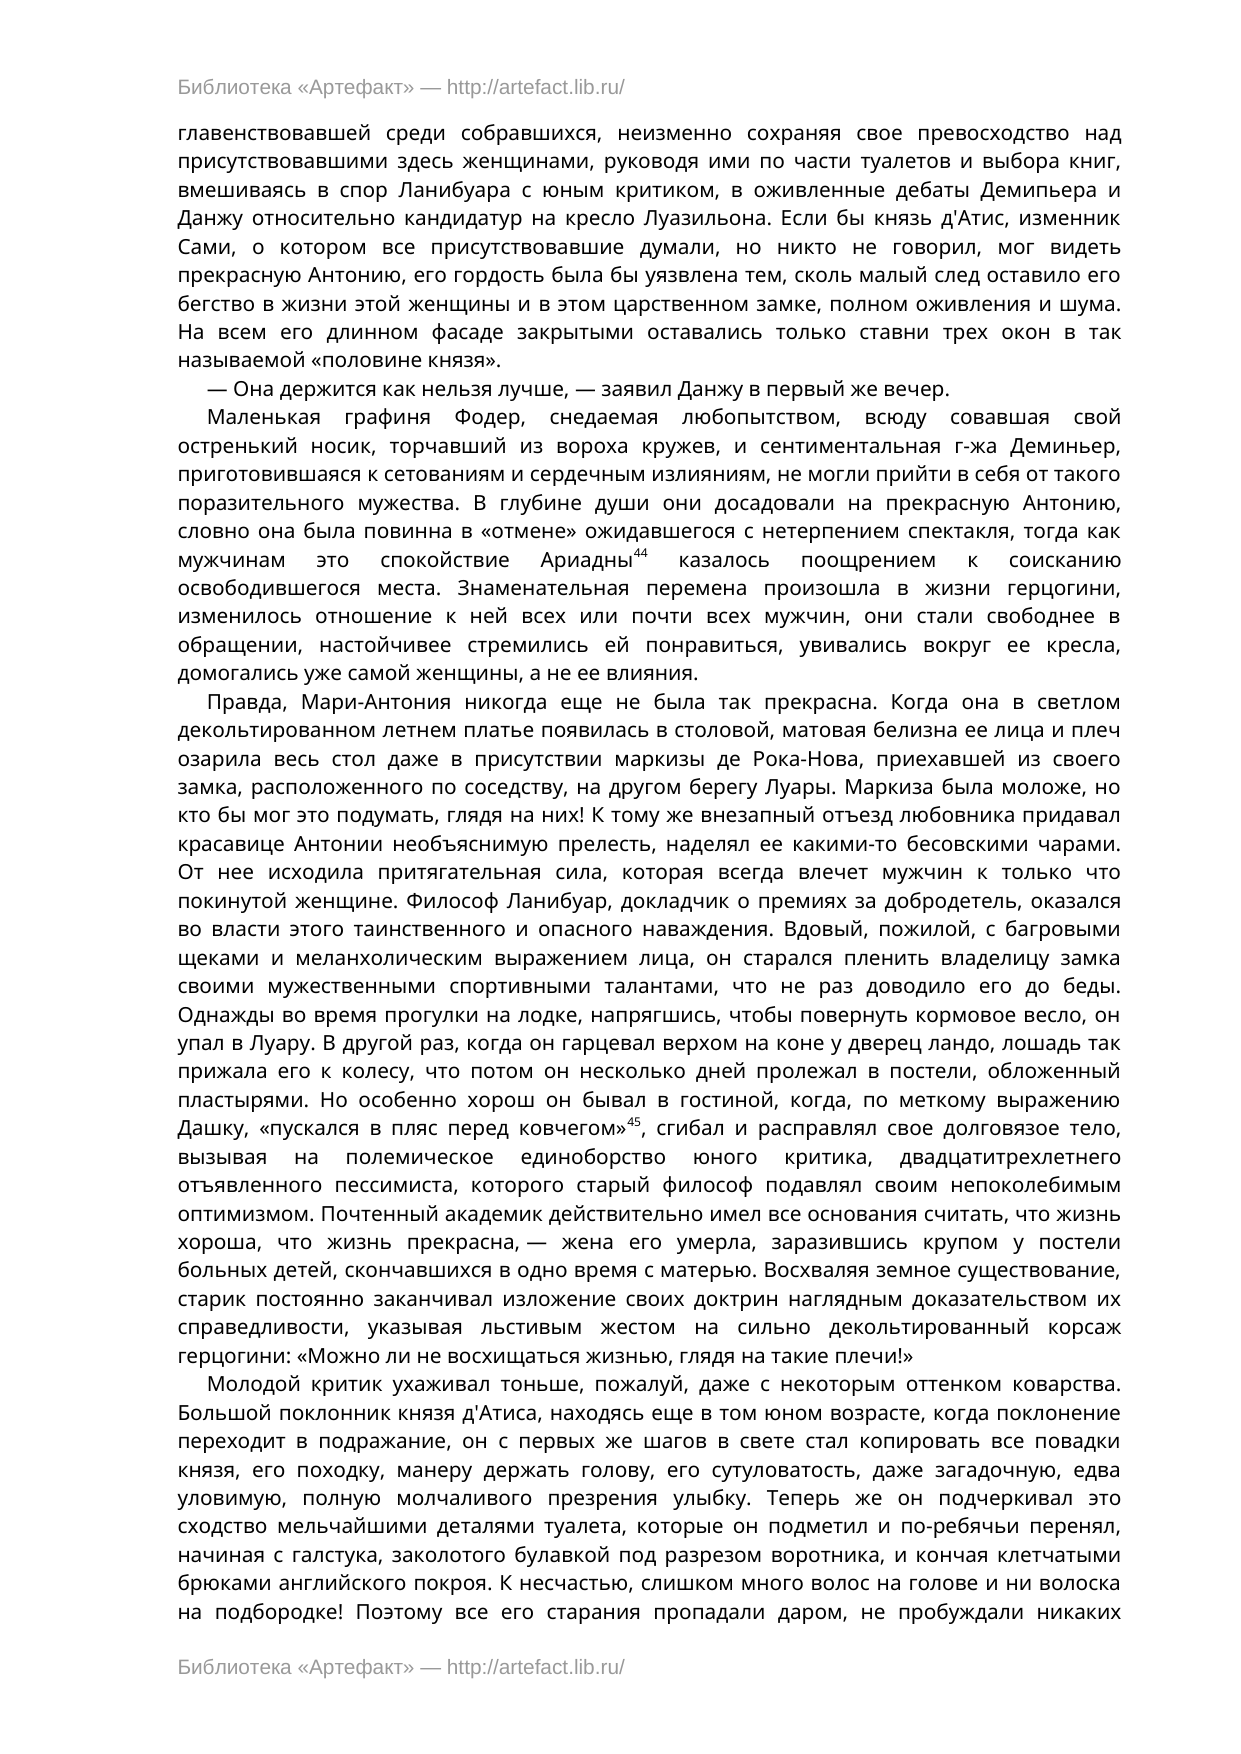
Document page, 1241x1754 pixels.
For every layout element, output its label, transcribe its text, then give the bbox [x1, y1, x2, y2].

text Правда, Мари-Антония никогда еще не была так прекрасна. Когда она в светлом декольтированном летнем платье появилась в столовой, матовая белизна ее лица и плеч озарила весь стол даже в присутствии маркизы де Рока-Нова, приехавшей из своего замка, расположенного по соседству, на другом берегу Луары. Маркиза была моложе, но кто бы мог это подумать, глядя на них! К тому же внезапный отъезд любовника придавал красавице Антонии необъяснимую прелесть, наделял ее какими-то бесовскими чарами. От нее исходила притягательная сила, которая всегда влечет мужчин к только что покинутой женщине. Философ Ланибуар, докладчик о премиях за добродетель, оказался во власти этого таинственного и опасного наваждения. Вдовый, пожилой, с багровыми щеками и меланхолическим выражением лица, он старался пленить владелицу замка своими мужественными спортивными талантами, что не раз доводило его до беды. Однажды во время прогулки на лодке, напрягшись, чтобы повернуть кормовое весло, он упал в Луару. В другой раз, когда он гарцевал верхом на коне у дверец ландо, лошадь так прижала его к колесу, что потом он несколько дней пролежал в постели, обложенный пластырями. Но особенно хорош он бывал в гостиной, когда, по меткому выражению Дашку, «пускался в пляс перед ковчегом»45, сгибал и расправлял свое долговязое тело, вызывая на полемическое единоборство юного критика, двадцатитрехлетнего отъявленного пессимиста, которого старый философ подавлял своим непоколебимым оптимизмом. Почтенный академик действительно имел все основания считать, что жизнь хороша, что жизнь прекрасна, — жена его умерла, заразившись крупом у постели больных детей, скончавшихся в одно время с матерью. Восхваляя земное существование, старик постоянно заканчивал изложение своих доктрин наглядным доказательством их справедливости, указывая льстивым жестом на сильно декольтированный корсаж герцогини: «Можно ли не восхищаться жизнью, глядя на такие плечи!» [177, 687, 1122, 1369]
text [177, 118, 1122, 374]
text Маленькая графиня Фодер, снедаемая любопытством, всюду совавшая свой остренький носик, торчавший из вороха кружев, и сентиментальная г-жа Деминьер, приготовившаяся к сетованиям и сердечным излияниям, не могли прийти в себя от такого поразительного мужества. В глубине души они досадовали на прекрасную Антонию, словно она была повинна в «отмене» ожидавшегося с нетерпением спектакля, тогда как мужчинам это спокойствие Ариадны44 казалось поощрением к соисканию освободившегося места. Знаменательная перемена произошла в жизни герцогини, изменилось отношение к ней всех или почти всех мужчин, они стали свободнее в обращении, настойчивее стремились ей понравиться, увивались вокруг ее кресла, домогались уже самой женщины, а не ее влияния. [177, 402, 1122, 687]
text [177, 1369, 1122, 1625]
text — Она держится как нельзя лучше, — заявил Данжу в первый же вечер. [177, 374, 1122, 402]
